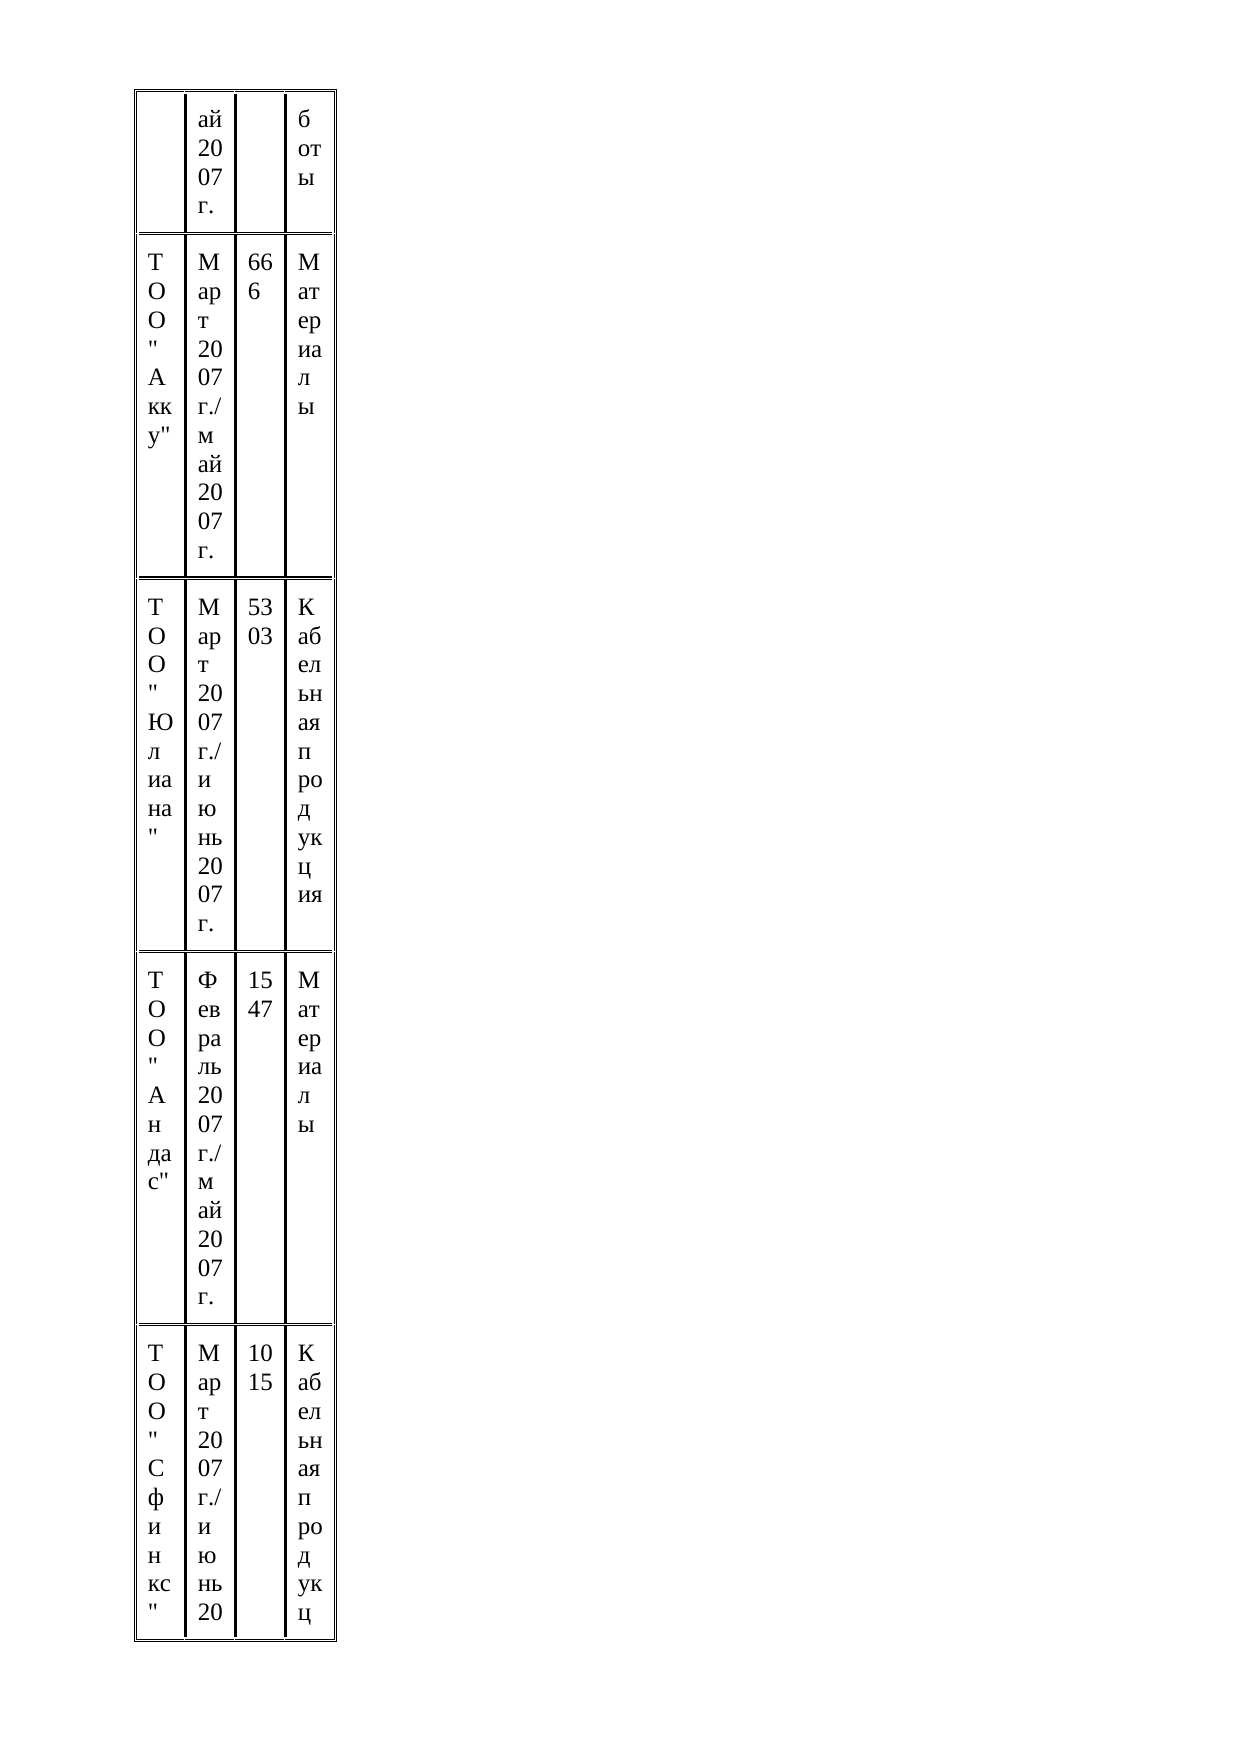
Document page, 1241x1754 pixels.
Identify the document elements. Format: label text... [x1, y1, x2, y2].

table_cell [185, 1326, 235, 1638]
table_cell 1547 [237, 953, 284, 1323]
table_cell ТОО "Акку" [135, 232, 185, 576]
table_cell 666 [237, 235, 284, 576]
table_cell ЧП "Зуев" [137, 90, 185, 232]
table_cell 719 [235, 90, 285, 232]
table_cell Материалы [285, 232, 335, 576]
table_cell Март 2007г./ июнь 2007г. [187, 580, 234, 949]
table_cell 1015 [235, 1326, 285, 1638]
table_cell ТОО"Юлиана" [137, 576, 184, 949]
table_cell ТОО"Сфинкс" [135, 1323, 185, 1638]
table_cell ТОО "Андас" [137, 950, 184, 1323]
table_cell Кабельная продукция [285, 1323, 335, 1638]
table_cell Материалы [287, 950, 334, 1323]
table_cell Кабельная продукция [287, 576, 334, 949]
table_cell Ремонтные работы [285, 92, 334, 232]
table_cell Февраль 2007г./май 2007г. [187, 953, 234, 1323]
table_cell Март 2007г./май 2007г. [187, 235, 234, 576]
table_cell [185, 90, 235, 232]
table_cell 5303 [237, 580, 284, 949]
